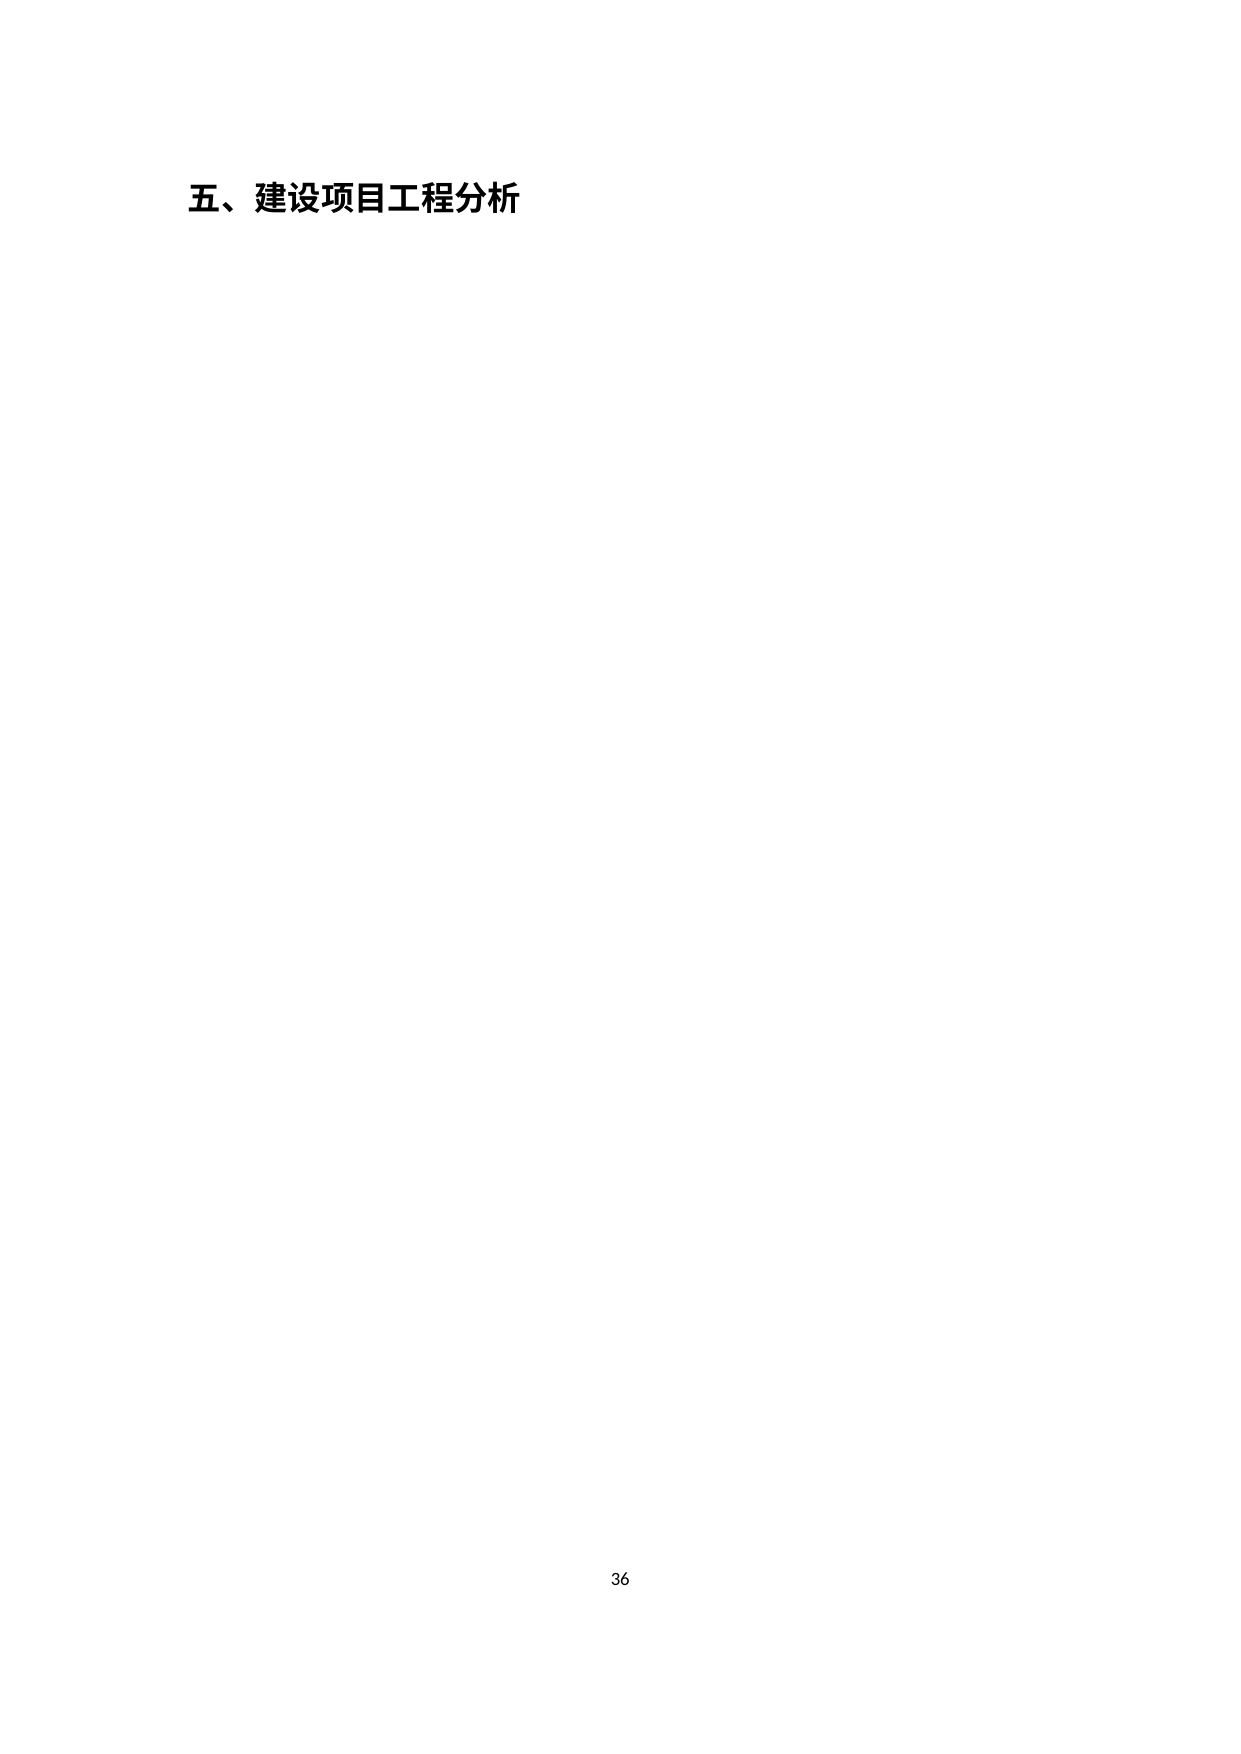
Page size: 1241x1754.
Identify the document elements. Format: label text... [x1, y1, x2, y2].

subtitle 五、建设项目工程分析 [187, 164, 1053, 229]
